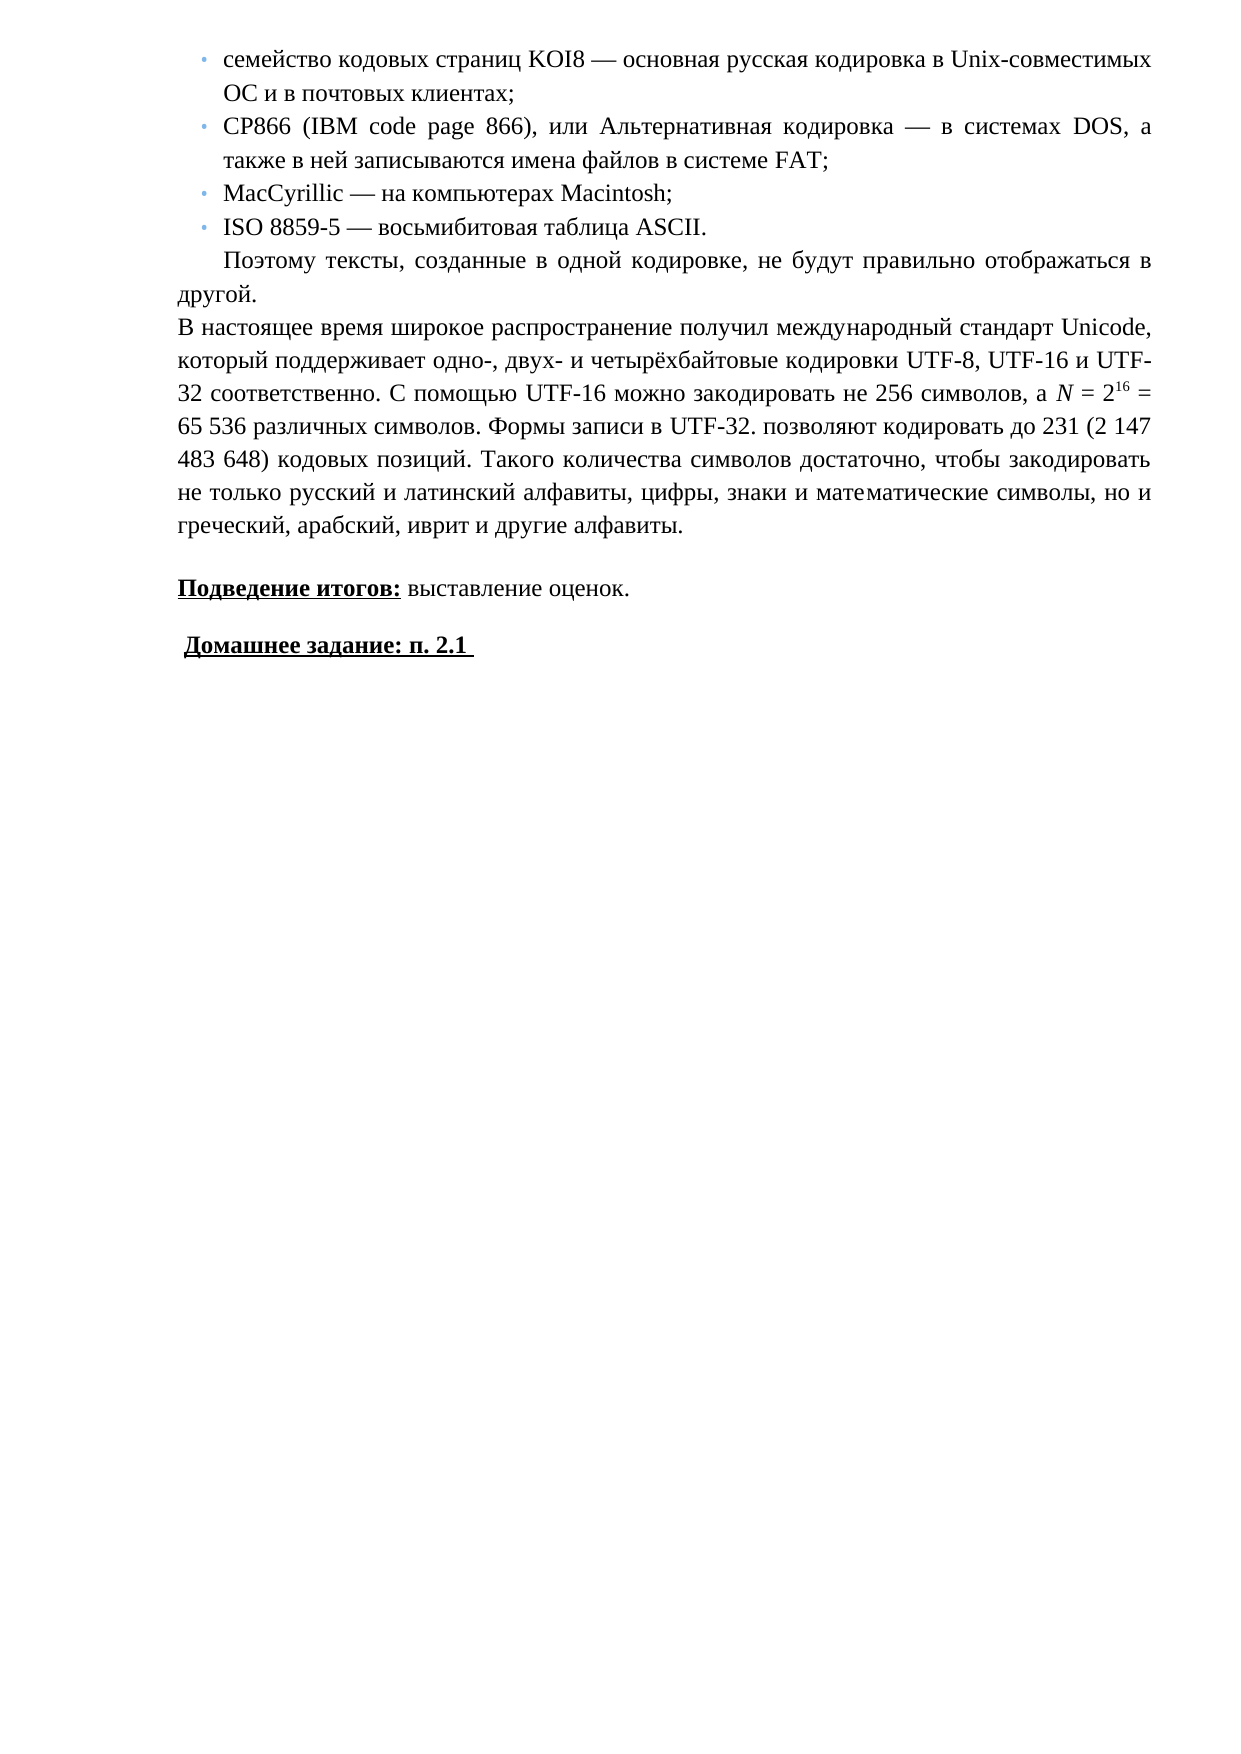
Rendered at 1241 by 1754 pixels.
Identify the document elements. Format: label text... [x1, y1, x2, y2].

list ISO 8859-5 — восьмибитовая таблица ASCII. [200, 212, 1152, 241]
text Домашнее задание: п. 2.1 [177, 630, 1152, 659]
list семейство кодовых страниц KOI8 — основная русская кодировка в Unix-совместимых ОС и в почтовых клиентах; [200, 44, 1152, 107]
list MacCyrillic — на компьютерах Macintosh; [200, 178, 1152, 207]
text Поэтому тексты, созданные в одной кодировке, не будут правильно отображаться в другой. [177, 246, 1152, 307]
list СР866 (IBM code page 866), или Альтернативная кодировка — в системах DOS, а также в ней записываются имена файлов в системе FAT; [200, 111, 1152, 174]
text В настоящее время широкое распространение получил международный стандарт Unicode, который поддерживает одно-, двух- и четырёхбайтовые кодировки UTF-8, UTF-16 и UTF-32 соответственно. С помощью UTF-16 можно закодировать не 256 символов, а N = 216 = 65 536 различных символов. Формы записи в UTF-32. позволяют кодировать до 231 (2 147 483 648) кодовых позиций. Такого количества символов достаточно, чтобы закодировать не только русский и латинский алфавиты, цифры, знаки и математические символы, но и греческий, арабский, иврит и другие алфавиты. [177, 312, 1152, 538]
text Подведение итогов: выставление оценок. [177, 573, 1152, 602]
